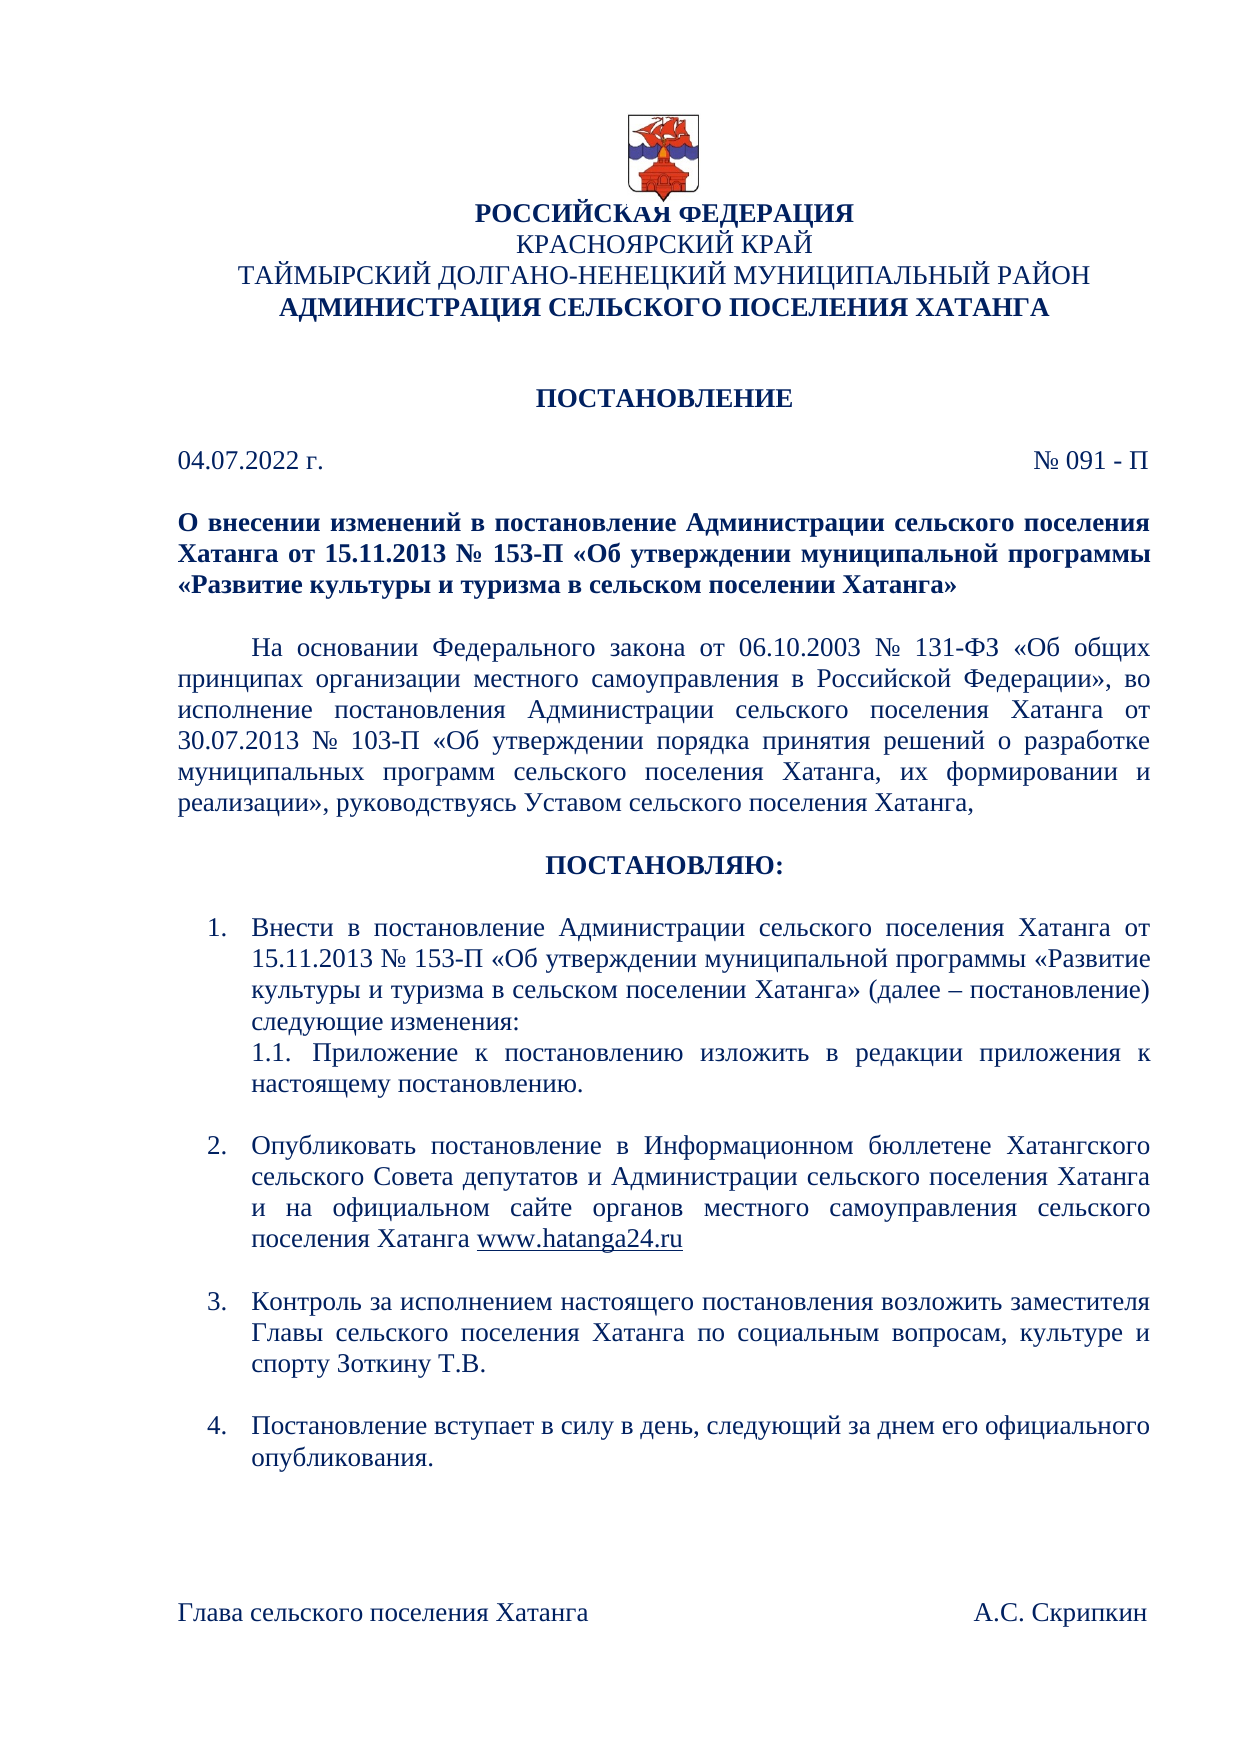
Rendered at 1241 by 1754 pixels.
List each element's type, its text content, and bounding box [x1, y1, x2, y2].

picture [627, 113, 701, 207]
text ПОСТАНОВЛЯЮ: [177, 849, 1152, 880]
list Опубликовать постановление в Информационном бюллетене Хатангского сельского Совета депутатов и Администрации сельского поселения Хатанга и на официальном сайте органов местного самоуправления сельского поселения Хатанга www.hatanga24.ru [207, 1129, 1152, 1254]
text О внесении изменений в постановление Администрации сельского поселения Хатанга от 15.11.2013 № 153-П «Об утверждении муниципальной программы «Развитие культуры и туризма в сельском поселении Хатанга» [177, 506, 1152, 600]
text КРАСНОЯРСКИЙ КРАЙ [177, 228, 1152, 259]
text ПОСТАНОВЛЕНИЕ [177, 382, 1152, 413]
text РОССИЙСКАЯ ФЕДЕРАЦИЯ [177, 197, 1152, 228]
text На основании Федерального закона от 06.10.2003 № 131-ФЗ «Об общих принципах организации местного самоуправления в Российской Федерации», во исполнение постановления Администрации сельского поселения Хатанга от 30.07.2013 № 103-П «Об утверждении порядка принятия решений о разработке муниципальных программ сельского поселения Хатанга, их формировании и реализации», руководствуясь Уставом сельского поселения Хатанга, [177, 631, 1152, 818]
text 04.07.2022 г. № 091 - П [177, 444, 1152, 475]
list Приложение к постановлению изложить в редакции приложения к настоящему постановлению. [251, 1036, 1152, 1098]
text ТАЙМЫРСКИЙ ДОЛГАНО-НЕНЕЦКИЙ МУНИЦИПАЛЬНЫЙ РАЙОН [177, 259, 1152, 291]
text Глава сельского поселения Хатанга А.С. Скрипкин [177, 1596, 1152, 1627]
list Контроль за исполнением настоящего постановления возложить заместителя Главы сельского поселения Хатанга по социальным вопросам, культуре и спорту Зоткину Т.В. [207, 1285, 1152, 1378]
list Внести в постановление Администрации сельского поселения Хатанга от 15.11.2013 № 153-П «Об утверждении муниципальной программы «Развитие культуры и туризма в сельском поселении Хатанга» (далее – постановление) следующие изменения: [207, 911, 1152, 1036]
text АДМИНИСТРАЦИЯ СЕЛЬСКОГО ПОСЕЛЕНИЯ ХАТАНГА [177, 291, 1152, 322]
list Постановление вступает в силу в день, следующий за днем его официального опубликования. [207, 1409, 1152, 1472]
